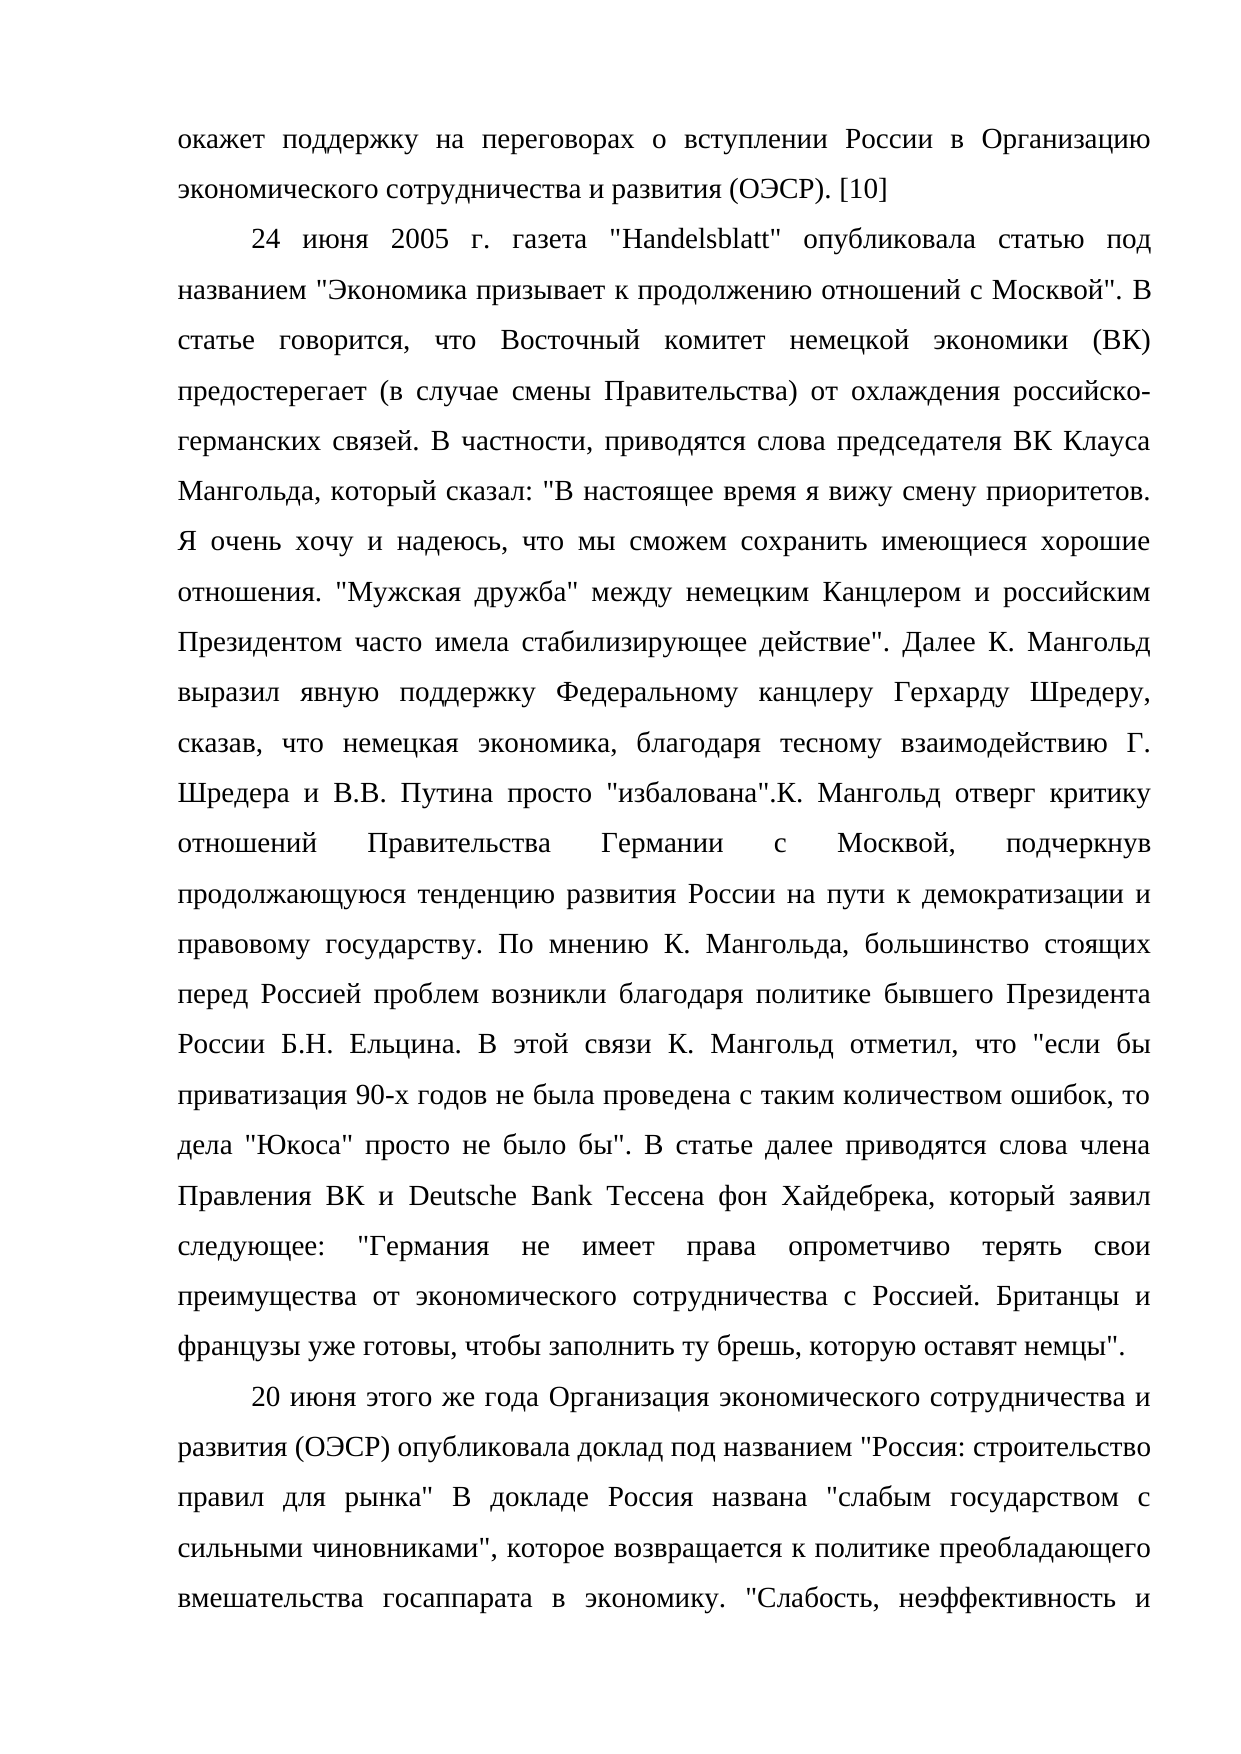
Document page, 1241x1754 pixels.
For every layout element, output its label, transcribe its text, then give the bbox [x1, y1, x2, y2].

text 24 июня . газета "Handelsblatt" опубликовала статью под названием "Экономика призывает к продолжению отношений с Москвой". В статье говорится, что Восточный комитет немецкой экономики (ВК) предостерегает (в случае смены Правительства) от охлаждения российско-германских связей. В частности, приводятся слова председателя ВК Клауса Мангольда, который сказал: "В настоящее время я вижу смену приоритетов. Я очень хочу и надеюсь, что мы сможем сохранить имеющиеся хорошие отношения. "Мужская дружба" между немецким Канцлером и российским Президентом часто имела стабилизирующее действие". Далее К. Мангольд выразил явную поддержку Федеральному канцлеру Герхарду Шредеру, сказав, что немецкая экономика, благодаря тесному взаимодействию Г. Шредера и В.В. Путина просто "избалована".К. Мангольд отверг критику отношений Правительства Германии с Москвой, подчеркнув продолжающуюся тенденцию развития России на пути к демократизации и правовому государству. По мнению К. Мангольда, большинство стоящих перед Россией проблем возникли благодаря политике бывшего Президента России Б.Н. Ельцина. В этой связи К. Мангольд отметил, что "если бы приватизация 90-х годов не была проведена с таким количеством ошибок, то дела "Юкоса" просто не было бы". В статье далее приводятся слова члена Правления ВК и Deutsche Bank Тессена фон Хайдебрека, который заявил следующее: "Германия не имеет права опрометчиво терять свои преимущества от экономического сотрудничества с Россией. Британцы и французы уже готовы, чтобы заполнить ту брешь, которую оставят немцы". [177, 222, 1152, 1362]
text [177, 121, 1152, 205]
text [177, 1379, 1152, 1614]
